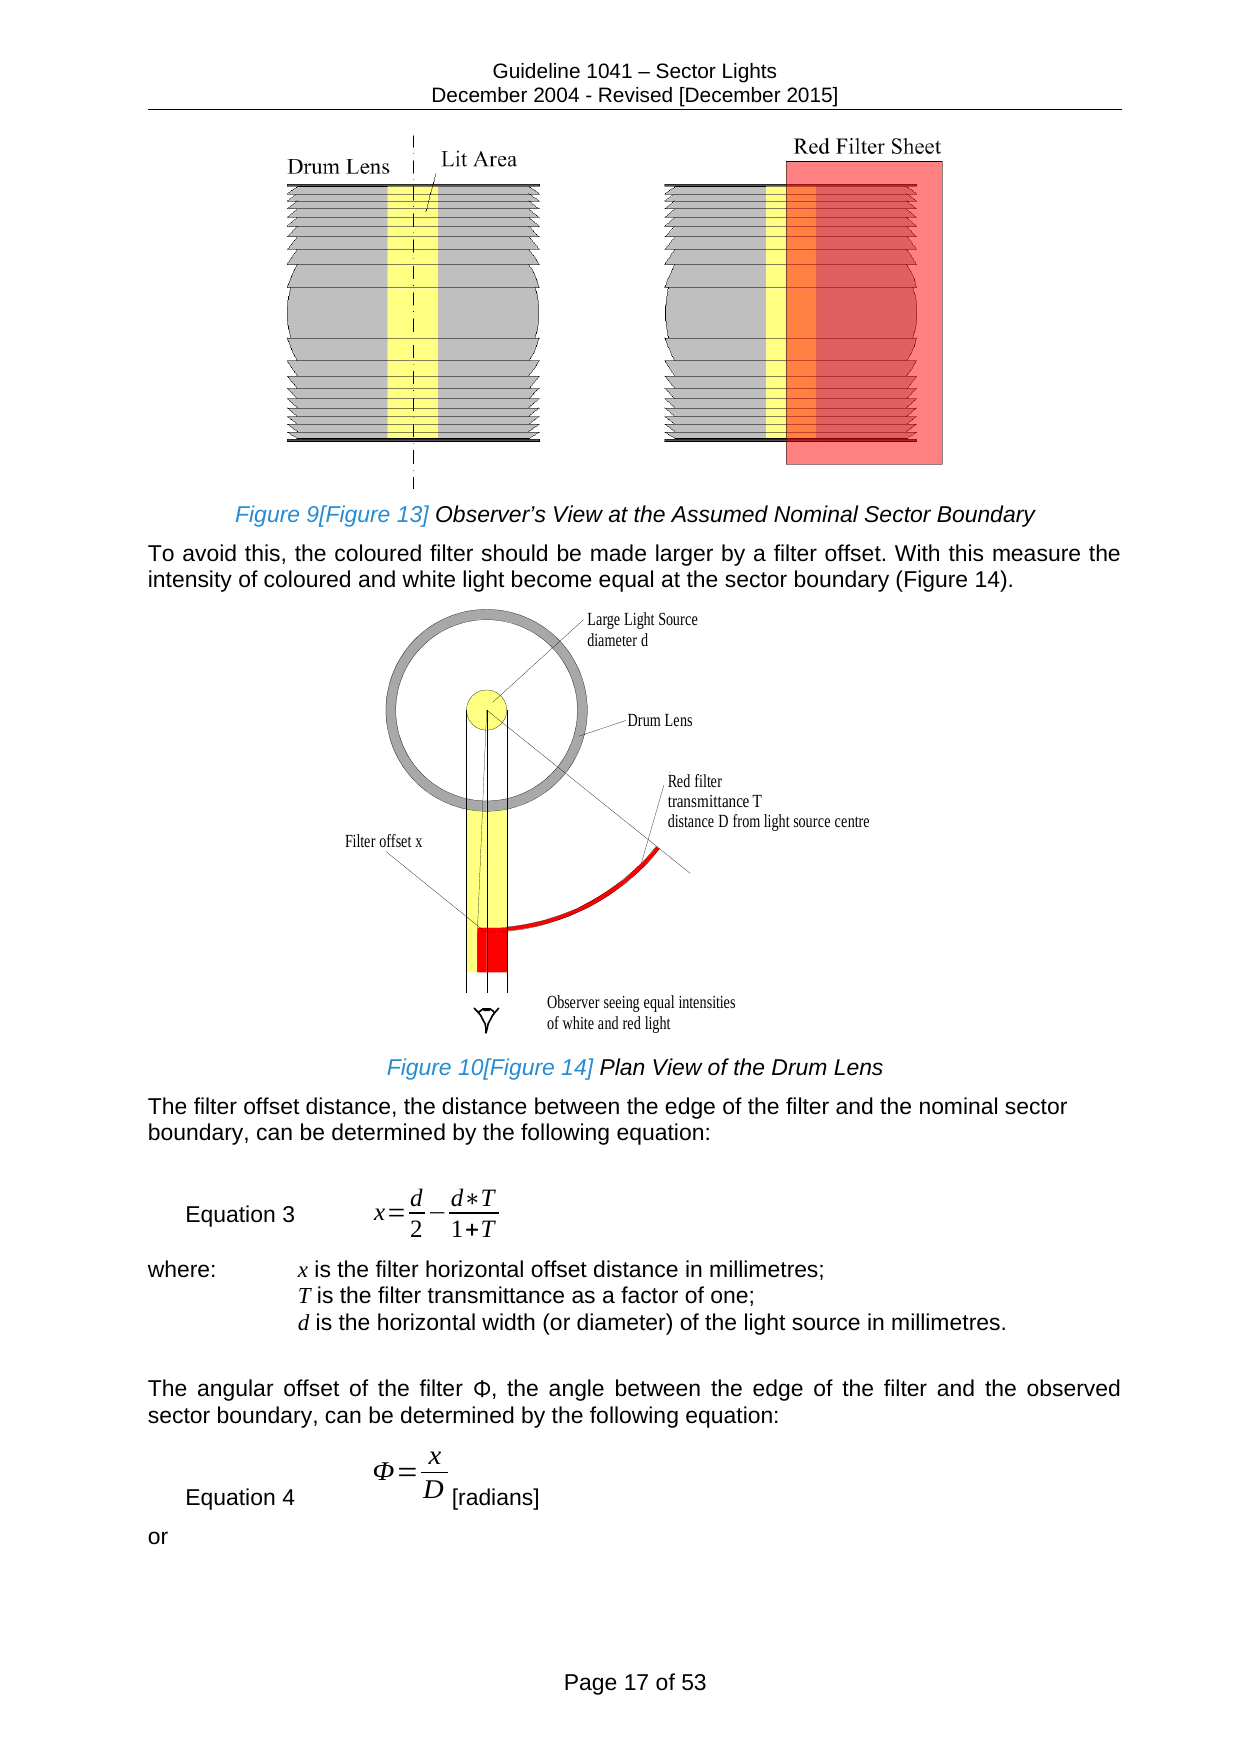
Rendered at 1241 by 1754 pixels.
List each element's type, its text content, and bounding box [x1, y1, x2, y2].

text or [148, 1523, 1122, 1549]
picture [259, 134, 969, 489]
text T is the filter transmittance as a factor of one; [148, 1282, 1122, 1309]
text The filter offset distance, the distance between the edge of the filter and the nominal sector boundary, can be determined by the following equation: [148, 1093, 1122, 1146]
text where: x is the filter horizontal offset distance in millimetres; [148, 1256, 1122, 1282]
text To avoid this, the coloured filter should be made larger by a filter offset. With this measure the intensity of coloured and white light become equal at the sector boundary (Figure 14). [148, 540, 1122, 592]
text [radians] [185, 1441, 1122, 1510]
text Plan View of the Drum Lens [148, 1054, 1122, 1080]
text The angular offset of the filter Φ, the angle between the edge of the filter and the observed sector boundary, can be determined by the following equation: [148, 1374, 1122, 1428]
text Observer’s View at the Assumed Nominal Sector Boundary [148, 501, 1122, 527]
text d is the horizontal width (or diameter) of the light source in millimetres. [148, 1309, 1122, 1335]
